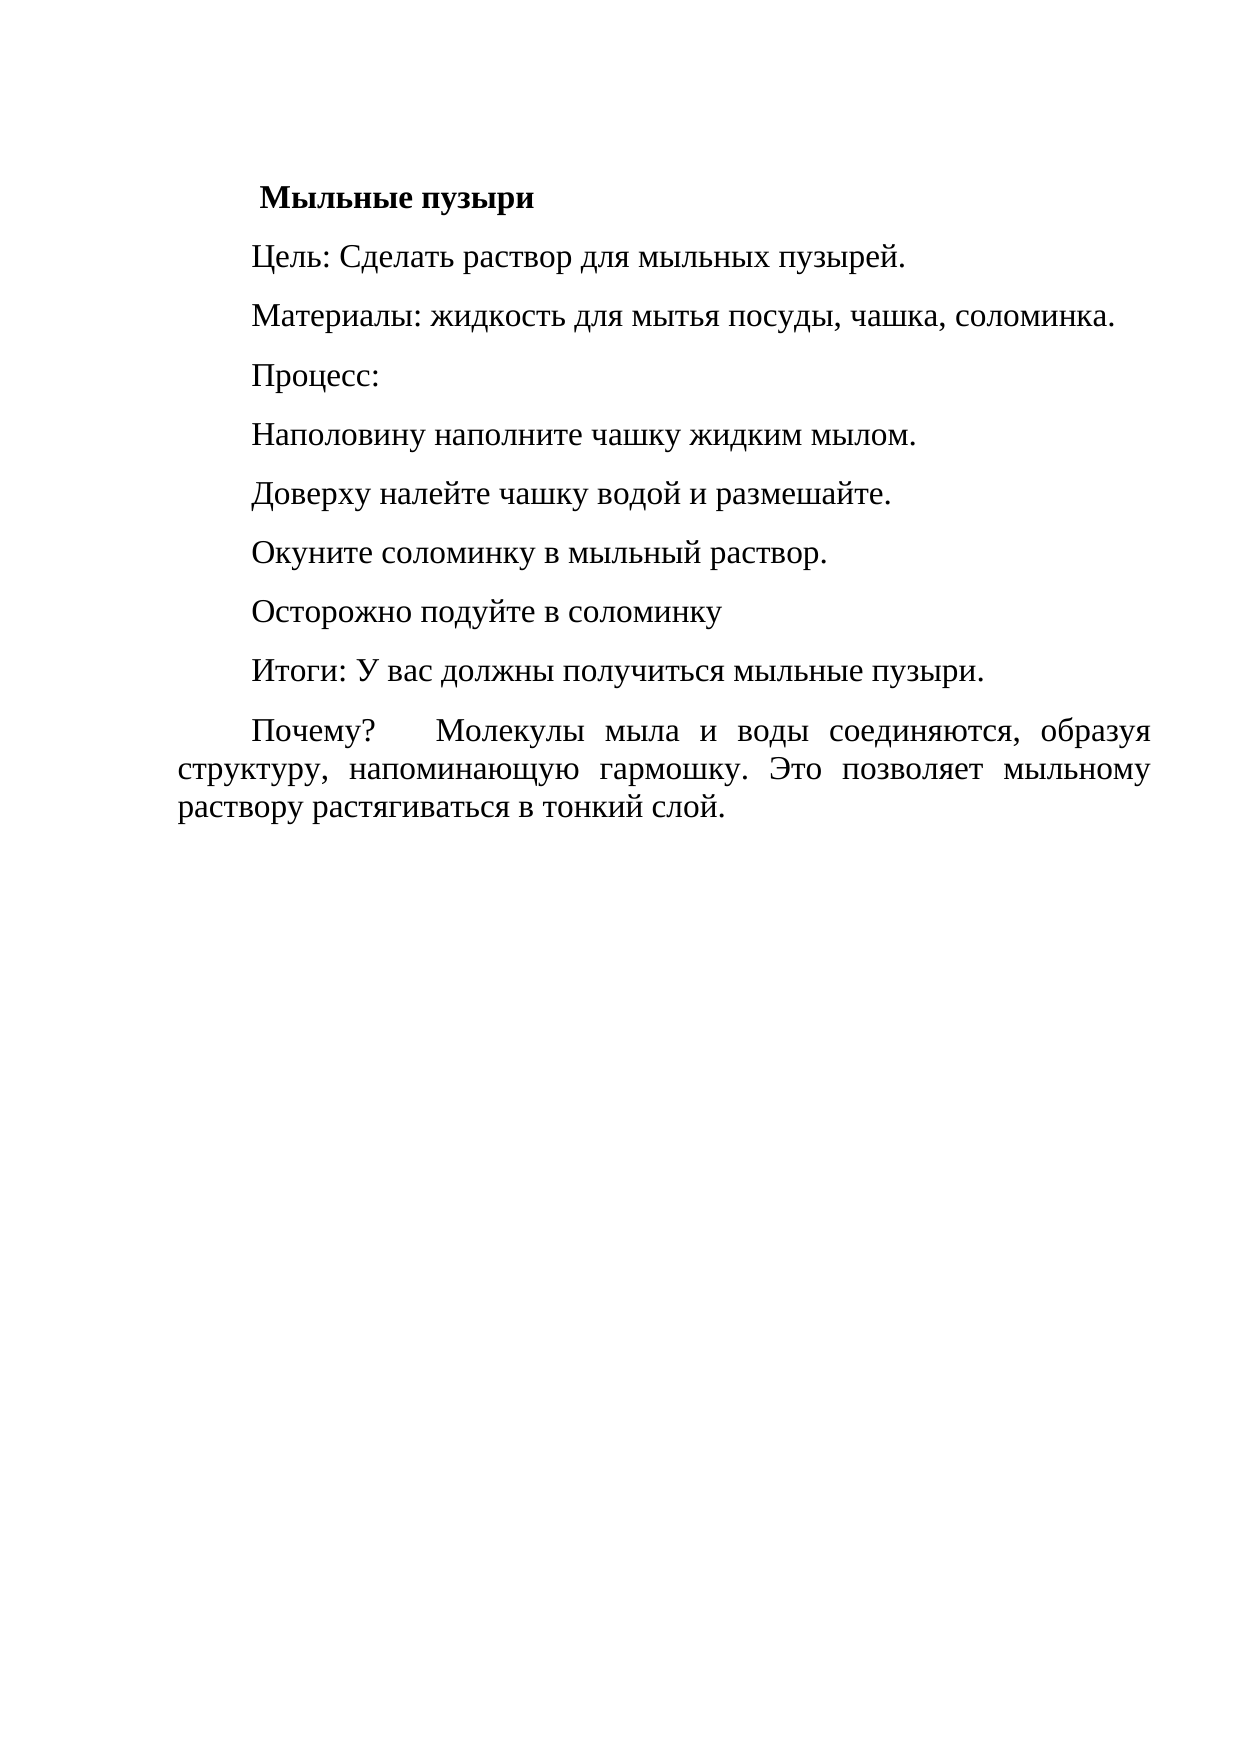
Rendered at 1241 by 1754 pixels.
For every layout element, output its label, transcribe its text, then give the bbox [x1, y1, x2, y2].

text Окуните соломинку в мыльный раствор. [177, 532, 1152, 571]
text Осторожно подуйте в соломинку [177, 591, 1152, 630]
text Наполовину наполните чашку жидким мылом. [177, 414, 1152, 452]
text Процесс: [177, 355, 1152, 393]
text Материалы: жидкость для мытья посуды, чашка, соломинка. [177, 296, 1152, 334]
text Итоги: У вас должны получиться мыльные пузыри. [177, 651, 1152, 689]
text Мыльные пузыри [177, 177, 1152, 216]
text Доверху налейте чашку водой и размешайте. [177, 473, 1152, 511]
text Цель: Сделать раствор для мыльных пузырей. [177, 236, 1152, 275]
text Почему? Молекулы мыла и воды соединяются, образуя структуру, напоминающую гармошку. Это позволяет мыльному раствору растягиваться в тонкий слой. [177, 710, 1152, 825]
